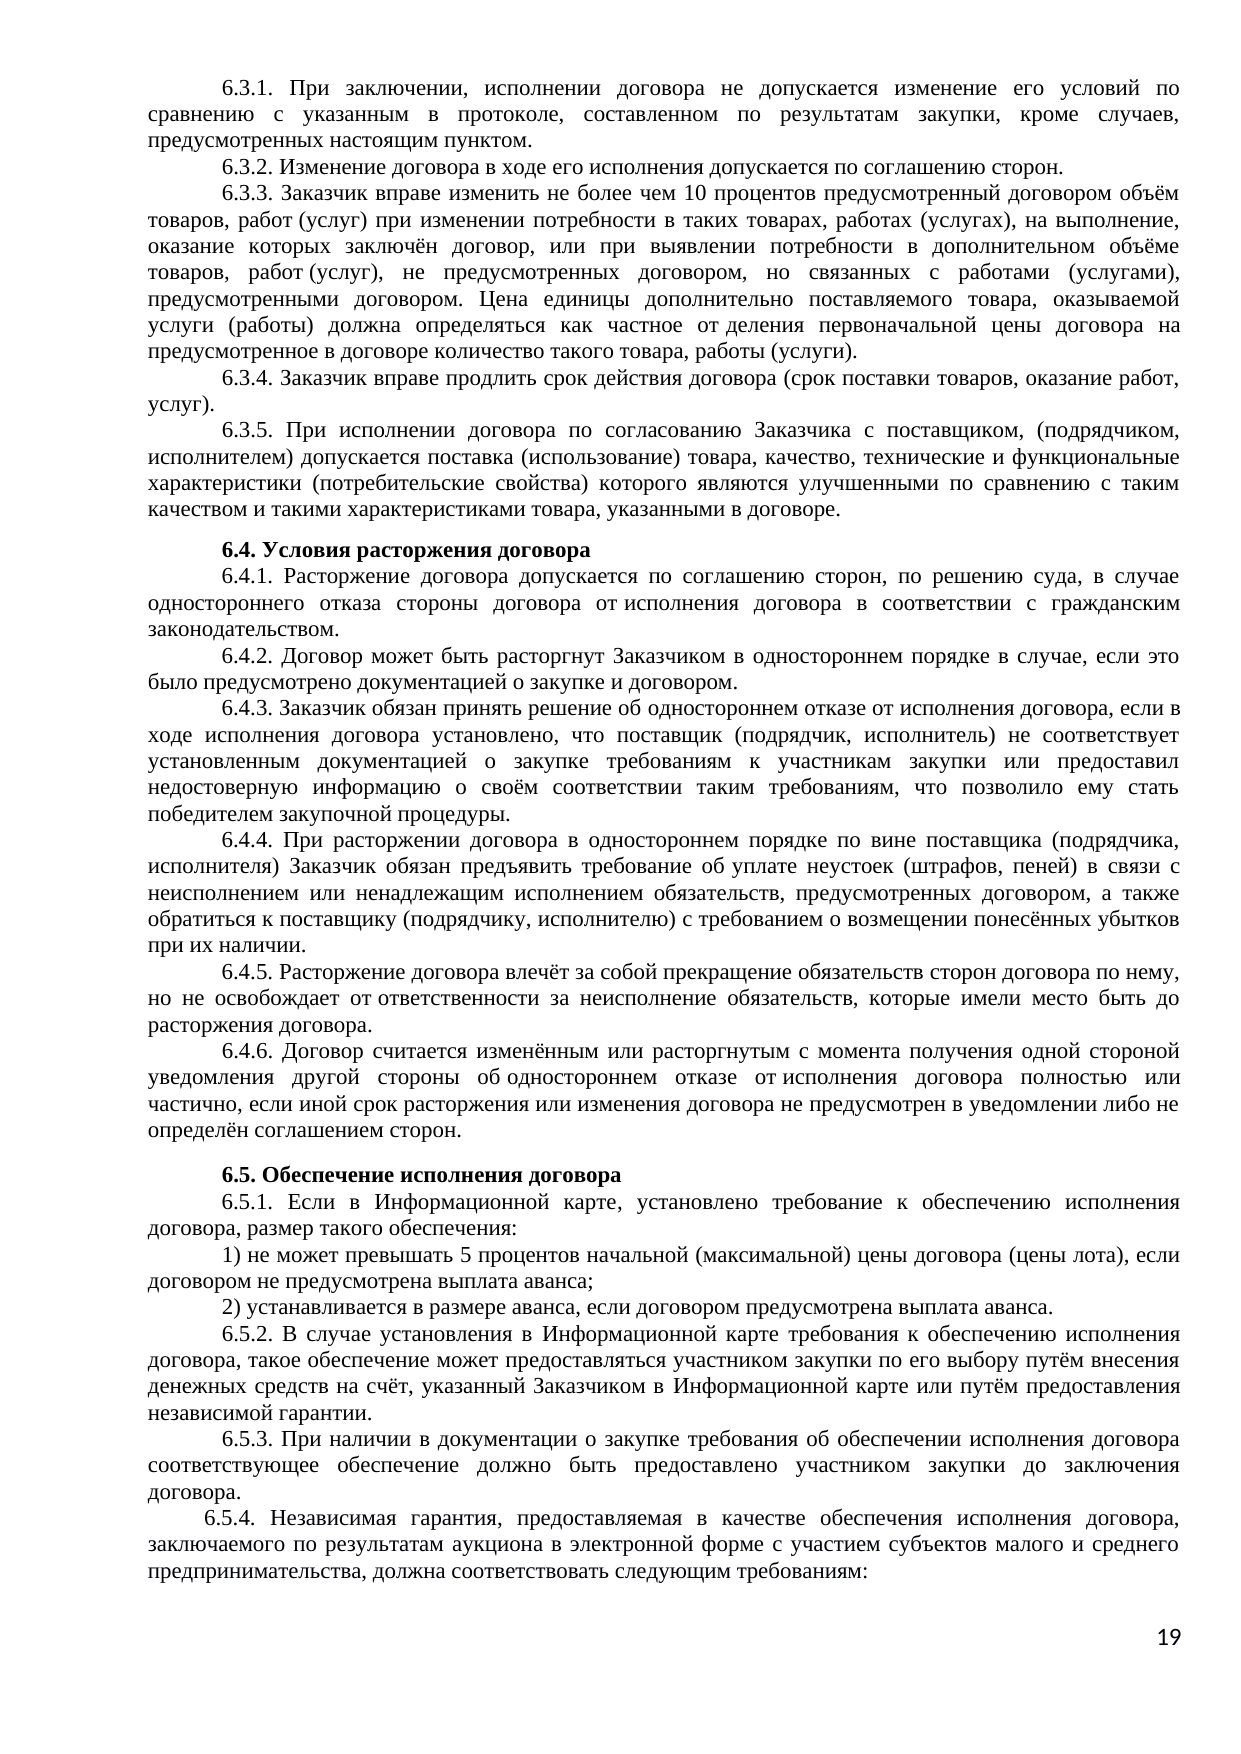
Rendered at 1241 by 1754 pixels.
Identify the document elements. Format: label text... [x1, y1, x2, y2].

text 6.3.1. При заключении, исполнении договора не допускается изменение его условий по сравнению с указанным в протоколе, составленном по результатам закупки, кроме случаев, предусмотренных настоящим пунктом. [148, 74, 1181, 153]
text 1) не может превышать 5 процентов начальной (максимальной) цены договора (цены лота), если договором не предусмотрена выплата аванса; [148, 1241, 1181, 1293]
text 6.3.4. Заказчик вправе продлить срок действия договора (срок поставки товаров, оказание работ, услуг). [148, 364, 1181, 416]
text 6.5.3. При наличии в документации о закупке требования об обеспечении исполнения договора соответствующее обеспечение должно быть предоставлено участником закупки до заключения договора. [148, 1425, 1181, 1504]
text 6.4.1. Расторжение договора допускается по соглашению сторон, по решению суда, в случае одностороннего отказа стороны договора от исполнения договора в соответствии с гражданским законодательством. [148, 563, 1181, 642]
text 6.4.5. Расторжение договора влечёт за собой прекращение обязательств сторон договора по нему, но не освобождает от ответственности за неисполнение обязательств, которые имели место быть до расторжения договора. [148, 958, 1181, 1037]
text 6.5. Обеспечение исполнения договора [148, 1162, 1181, 1188]
text 6.4.6. Договор считается изменённым или расторгнутым с момента получения одной стороной уведомления другой стороны об одностороннем отказе от исполнения договора полностью или частично, если иной срок расторжения или изменения договора не предусмотрен в уведомлении либо не определён соглашением сторон. [148, 1037, 1181, 1142]
text 6.5.2. В случае установления в Информационной карте требования к обеспечению исполнения договора, такое обеспечение может предоставляться участником закупки по его выбору путём внесения денежных средств на счёт, указанный Заказчиком в Информационной карте или путём предоставления независимой гарантии. [148, 1320, 1181, 1425]
text 6.4.4. При расторжении договора в одностороннем порядке по вине поставщика (подрядчика, исполнителя) Заказчик обязан предъявить требование об уплате неустоек (штрафов, пеней) в связи с неисполнением или ненадлежащим исполнением обязательств, предусмотренных договором, а также обратиться к поставщику (подрядчику, исполнителю) с требованием о возмещении понесённых убытков при их наличии. [148, 826, 1181, 958]
text 6.3.5. При исполнении договора по согласованию Заказчика с поставщиком, (подрядчиком, исполнителем) допускается поставка (использование) товара, качество, технические и функциональные характеристики (потребительские свойства) которого являются улучшенными по сравнению с таким качеством и такими характеристиками товара, указанными в договоре. [148, 416, 1181, 522]
text 2) устанавливается в размере аванса, если договором предусмотрена выплата аванса. [148, 1293, 1181, 1320]
text 6.4.2. Договор может быть расторгнут Заказчиком в одностороннем порядке в случае, если это было предусмотрено документацией о закупке и договором. [148, 642, 1181, 694]
text 6.3.3. Заказчик вправе изменить не более чем 10 процентов предусмотренный договором объём товаров, работ (услуг) при изменении потребности в таких товарах, работах (услугах), на выполнение, оказание которых заключён договор, или при выявлении потребности в дополнительном объёме товаров, работ (услуг), не предусмотренных договором, но связанных с работами (услугами), предусмотренными договором. Цена единицы дополнительно поставляемого товара, оказываемой услуги (работы) должна определяться как частное от деления первоначальной цены договора на предусмотренное в договоре количество такого товара, работы (услуги). [148, 179, 1181, 364]
text 6.4.3. Заказчик обязан принять решение об одностороннем отказе от исполнения договора, если в ходе исполнения договора установлено, что поставщик (подрядчик, исполнитель) не соответствует установленным документацией о закупке требованиям к участникам закупки или предоставил недостоверную информацию о своём соответствии таким требованиям, что позволило ему стать победителем закупочной процедуры. [148, 694, 1181, 826]
text 6.5.1. Если в Информационной карте, установлено требование к обеспечению исполнения договора, размер такого обеспечения: [148, 1188, 1181, 1241]
text 6.3.2. Изменение договора в ходе его исполнения допускается по соглашению сторон. [148, 153, 1181, 179]
text 6.4. Условия расторжения договора [148, 536, 1181, 563]
text 6.5.4. Независимая гарантия, предоставляемая в качестве обеспечения исполнения договора, заключаемого по результатам аукциона в электронной форме с участием субъектов малого и среднего предпринимательства, должна соответствовать следующим требованиям: [148, 1504, 1181, 1583]
